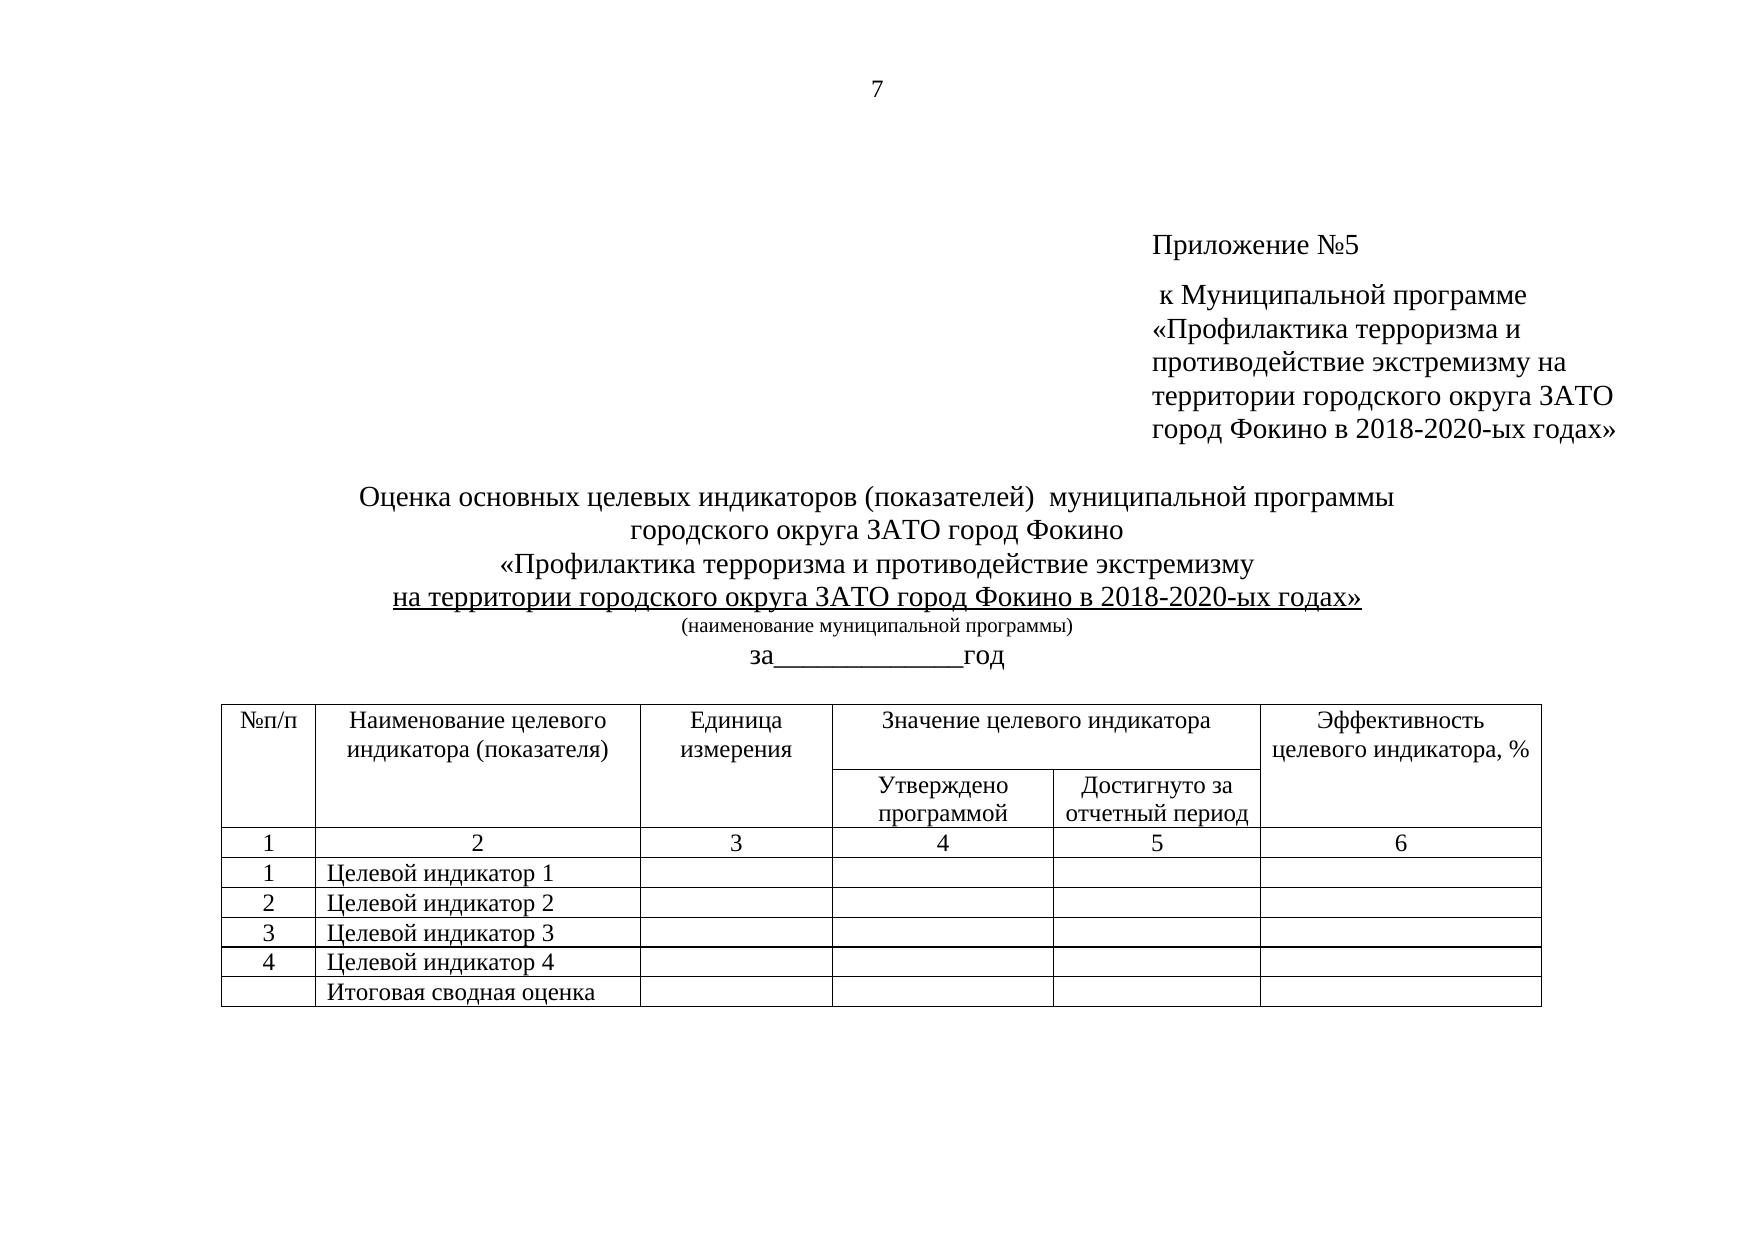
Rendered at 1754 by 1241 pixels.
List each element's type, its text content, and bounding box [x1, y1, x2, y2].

table_cell 2 [222, 888, 315, 917]
table_cell [1261, 948, 1541, 976]
text на территории городского округа ЗАТО город Фокино в 2018-2020-ых годах» [118, 579, 1636, 613]
table_cell [641, 948, 832, 976]
table_cell 4 [833, 828, 1053, 857]
text (наименование муниципальной программы) [118, 613, 1636, 637]
table_cell [833, 948, 1053, 976]
text «Профилактика терроризма и противодействие экстремизму на территории городского округа ЗАТО город Фокино в 2018-2020-ых годах» [1152, 311, 1636, 445]
table_cell [641, 977, 832, 1006]
table_cell [641, 888, 832, 917]
subtitle Приложение №5 [1152, 227, 1636, 261]
text к Муниципальной программе [1152, 277, 1636, 311]
table_cell [1054, 918, 1260, 946]
text «Профилактика терроризма и противодействие экстремизму [118, 546, 1636, 579]
table_cell [1054, 948, 1260, 976]
table_cell [833, 858, 1053, 887]
table_cell [1261, 888, 1541, 917]
table_cell 3 [222, 918, 315, 946]
table_cell [1054, 888, 1260, 917]
table_header №п/п [222, 705, 315, 827]
table_cell Итоговая сводная оценка [316, 977, 640, 1006]
table_cell 1 [222, 828, 315, 857]
table_cell [1054, 858, 1260, 887]
table_cell 6 [1261, 828, 1541, 857]
table_cell [1054, 977, 1260, 1006]
table_cell Целевой индикатор 2 [316, 888, 640, 917]
table_header Единица измерения [641, 705, 832, 827]
table_cell [1261, 977, 1541, 1006]
table_cell [1261, 918, 1541, 946]
table_header Наименование целевого индикатора (показателя) [316, 705, 640, 827]
table_cell [833, 918, 1053, 946]
table_cell 3 [641, 828, 832, 857]
table_cell Целевой индикатор 3 [316, 918, 640, 946]
table_cell 2 [316, 828, 640, 857]
table_cell 1 [222, 858, 315, 887]
table_cell [641, 858, 832, 887]
table_cell [833, 888, 1053, 917]
table_cell 5 [1054, 828, 1260, 857]
text Оценка основных целевых индикаторов (показателей) муниципальной программы [118, 479, 1636, 512]
text за_____________год [118, 637, 1636, 671]
table_cell [222, 977, 315, 1006]
table_cell Целевой индикатор 1 [316, 858, 640, 887]
table_header Значение целевого индикатора [833, 705, 1260, 769]
table_cell Утверждено программой [833, 770, 1053, 827]
table_cell Целевой индикатор 4 [316, 948, 640, 976]
text городского округа ЗАТО город Фокино [118, 512, 1636, 546]
table_cell Достигнуто за отчетный период [1054, 770, 1260, 827]
table_cell [641, 918, 832, 946]
table_cell [1261, 858, 1541, 887]
table_header Эффективность целевого индикатора, % [1261, 705, 1541, 827]
table_cell 4 [222, 948, 315, 976]
table_cell [833, 977, 1053, 1006]
